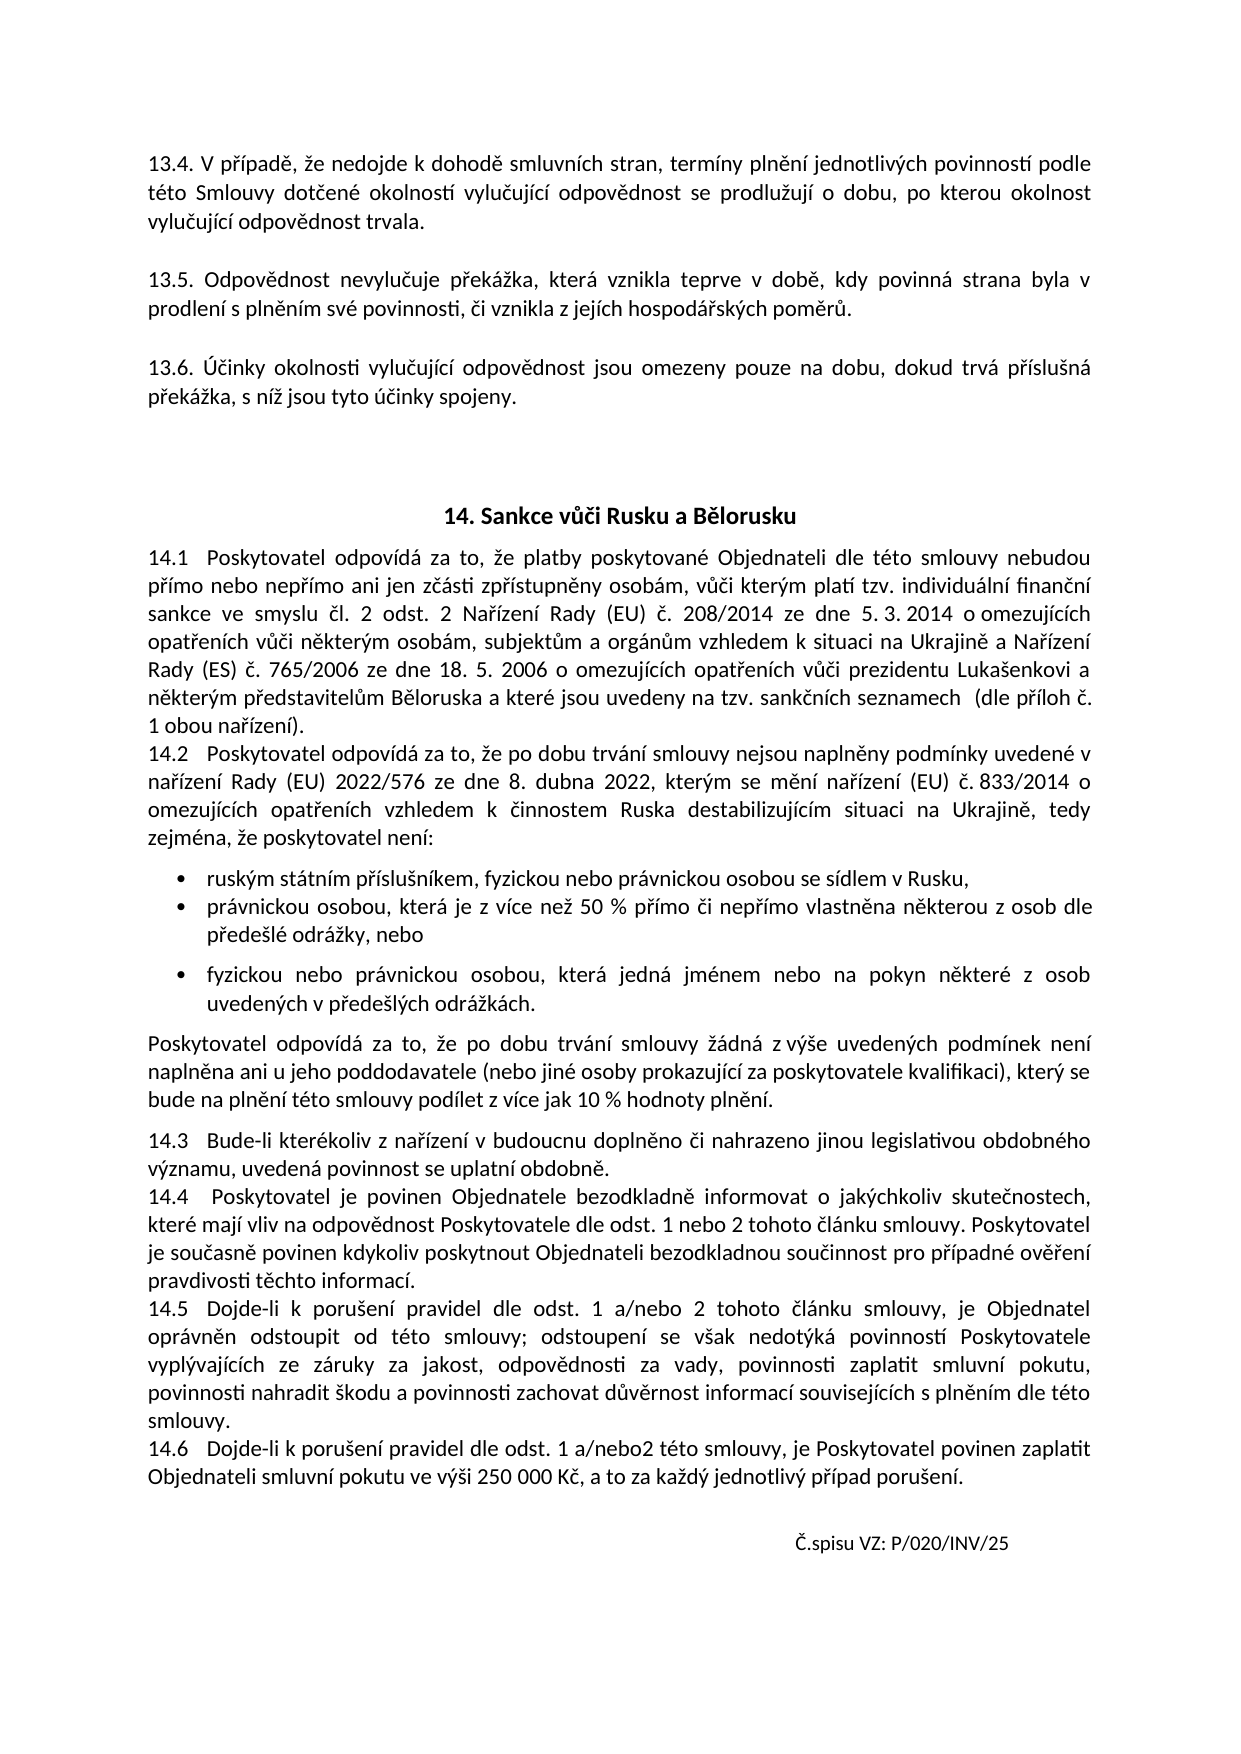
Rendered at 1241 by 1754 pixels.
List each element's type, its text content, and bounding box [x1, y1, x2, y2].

text 13.5. Odpovědnost nevylučuje překážka, která vznikla teprve v době, kdy povinná strana byla v prodlení s plněním své povinnosti, či vznikla z jejích hospodářských poměrů. [148, 264, 1093, 323]
list Bude-li kterékoliv z nařízení v budoucnu doplněno či nahrazeno jinou legislativou obdobného významu, uvedená povinnost se uplatní obdobně. [148, 1126, 1093, 1182]
list právnickou osobou, která je z více než 50 % přímo či nepřímo vlastněna některou z osob dle předešlé odrážky, nebo [177, 892, 1093, 948]
text 13.6. Účinky okolnosti vylučující odpovědnost jsou omezeny pouze na dobu, dokud trvá příslušná překážka, s níž jsou tyto účinky spojeny. [148, 352, 1093, 410]
list Dojde-li k porušení pravidel dle odst. 1 a/nebo 2 tohoto článku smlouvy, je Objednatel oprávněn odstoupit od této smlouvy; odstoupení se však nedotýká povinností Poskytovatele vyplývajících ze záruky za jakost, odpovědnosti za vady, povinnosti zaplatit smluvní pokutu, povinnosti nahradit škodu a povinnosti zachovat důvěrnost informací souvisejících s plněním dle této smlouvy. [148, 1294, 1093, 1434]
list Poskytovatel odpovídá za to, že platby poskytované Objednateli dle této smlouvy nebudou přímo nebo nepřímo ani jen zčásti zpřístupněny osobám, vůči kterým platí tzv. individuální finanční sankce ve smyslu čl. 2 odst. 2 Nařízení Rady (EU) č. 208/2014 ze dne 5. 3. 2014 o omezujících opatřeních vůči některým osobám, subjektům a orgánům vzhledem k situaci na Ukrajině a Nařízení Rady (ES) č. 765/2006 ze dne 18. 5. 2006 o omezujících opatřeních vůči prezidentu Lukašenkovi a některým představitelům Běloruska a které jsou uvedeny na tzv. sankčních seznamech (dle příloh č. 1 obou nařízení). [148, 543, 1093, 739]
list fyzickou nebo právnickou osobou, která jedná jménem nebo na pokyn některé z osob uvedených v předešlých odrážkách. [177, 961, 1093, 1017]
text 13.4. V případě, že nedojde k dohodě smluvních stran, termíny plnění jednotlivých povinností podle této Smlouvy dotčené okolností vylučující odpovědnost se prodlužují o dobu, po kterou okolnost vylučující odpovědnost trvala. [148, 148, 1093, 235]
list Poskytovatel odpovídá za to, že po dobu trvání smlouvy nejsou naplněny podmínky uvedené v nařízení Rady (EU) 2022/576 ze dne 8. dubna 2022, kterým se mění nařízení (EU) č. 833/2014 o omezujících opatřeních vzhledem k činnostem Ruska destabilizujícím situaci na Ukrajině, tedy zejména, že poskytovatel není: [148, 739, 1093, 852]
list Poskytovatel je povinen Objednatele bezodkladně informovat o jakýchkoliv skutečnostech, které mají vliv na odpovědnost Poskytovatele dle odst. 1 nebo 2 tohoto článku smlouvy. Poskytovatel je současně povinen kdykoliv poskytnout Objednateli bezodkladnou součinnost pro případné ověření pravdivosti těchto informací. [148, 1182, 1093, 1294]
text 14. Sankce vůči Rusku a Bělorusku [148, 500, 1093, 531]
text Poskytovatel odpovídá za to, že po dobu trvání smlouvy žádná z výše uvedených podmínek není naplněna ani u jeho poddodavatele (nebo jiné osoby prokazující za poskytovatele kvalifikaci), který se bude na plnění této smlouvy podílet z více jak 10 % hodnoty plnění. [148, 1029, 1093, 1113]
list ruským státním příslušníkem, fyzickou nebo právnickou osobou se sídlem v Rusku, [177, 864, 1093, 892]
list Dojde-li k porušení pravidel dle odst. 1 a/nebo2 této smlouvy, je Poskytovatel povinen zaplatit Objednateli smluvní pokutu ve výši 250 000 Kč, a to za každý jednotlivý případ porušení. [148, 1434, 1093, 1490]
